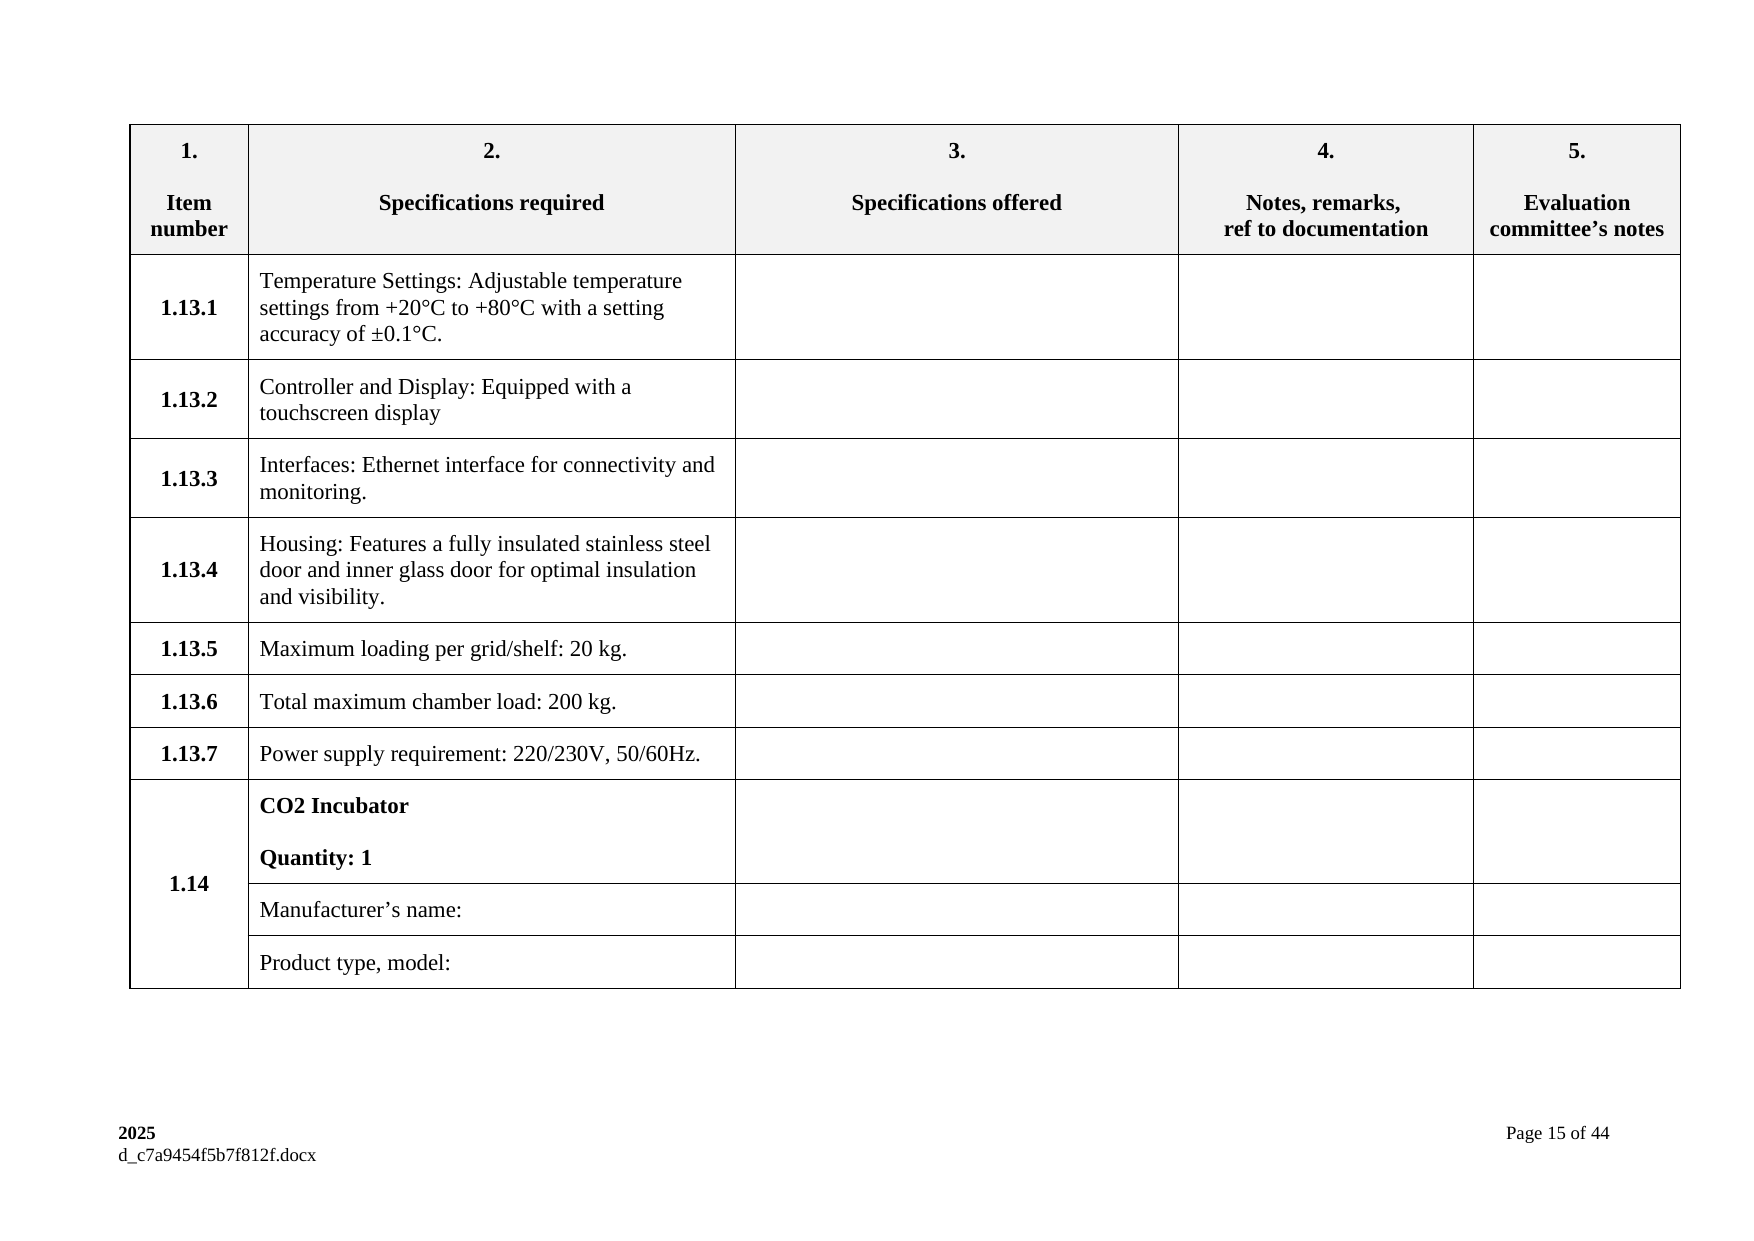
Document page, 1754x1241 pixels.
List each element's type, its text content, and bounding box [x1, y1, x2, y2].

table_cell 1.13.3 [131, 439, 248, 517]
table_cell [736, 255, 1178, 359]
table_cell [1474, 623, 1680, 674]
table_cell [1179, 623, 1473, 674]
table_cell [1474, 884, 1680, 935]
table_cell 1.13.4 [131, 518, 248, 622]
table_cell [1179, 884, 1473, 935]
table_cell 1.13.1 [131, 255, 248, 359]
table_cell [1474, 728, 1680, 779]
table_cell [736, 780, 1178, 883]
table_cell [1474, 675, 1680, 727]
table_cell [1474, 255, 1680, 359]
table_cell [1179, 255, 1473, 359]
table_header 5. Evaluation committee’s notes [1474, 125, 1680, 254]
table_cell [1474, 780, 1680, 883]
table_cell Product type, model: [249, 936, 735, 987]
table_cell 1.13.6 [131, 675, 248, 727]
table_cell [1179, 439, 1473, 517]
table_header 3. Specifications offered [736, 125, 1178, 254]
table_cell [1474, 518, 1680, 622]
table_cell [1179, 728, 1473, 779]
table_cell Maximum loading per grid/shelf: 20 kg. [249, 623, 735, 674]
table_cell [736, 728, 1178, 779]
table_cell 1.14 [131, 780, 248, 987]
table_cell [1179, 518, 1473, 622]
table_cell Power supply requirement: 220/230V, 50/60Hz. [249, 728, 735, 779]
table_cell [1179, 780, 1473, 883]
table_cell [736, 360, 1178, 438]
table_cell Temperature Settings: Adjustable temperature settings from +20°C to +80°C with a setting accuracy of ±0.1°C. [249, 255, 735, 359]
table_cell [1179, 675, 1473, 727]
table_cell [1179, 936, 1473, 987]
table_cell [1474, 360, 1680, 438]
table_cell 1.13.5 [131, 623, 248, 674]
table_cell Housing: Features a fully insulated stainless steel door and inner glass door for optimal insulation and visibility. [249, 518, 735, 622]
table_cell [736, 518, 1178, 622]
table_cell Total maximum chamber load: 200 kg. [249, 675, 735, 727]
table_cell [1179, 360, 1473, 438]
table_cell [1474, 439, 1680, 517]
table_cell [736, 675, 1178, 727]
table_cell 1.13.7 [131, 728, 248, 779]
table_cell [1474, 936, 1680, 987]
table_header 1. Item number [131, 125, 248, 254]
table_cell Controller and Display: Equipped with a touchscreen display [249, 360, 735, 438]
table_header 4. Notes, remarks, ref to documentation [1179, 125, 1473, 254]
table_cell [736, 884, 1178, 935]
table_cell [736, 936, 1178, 987]
table_header 2. Specifications required [249, 125, 735, 254]
table_cell CO2 Incubator Quantity: 1 [249, 780, 735, 883]
table_cell [736, 439, 1178, 517]
table_cell Manufacturer’s name: [249, 884, 735, 935]
table_cell [736, 623, 1178, 674]
table_cell 1.13.2 [131, 360, 248, 438]
table_cell Interfaces: Ethernet interface for connectivity and monitoring. [249, 439, 735, 517]
